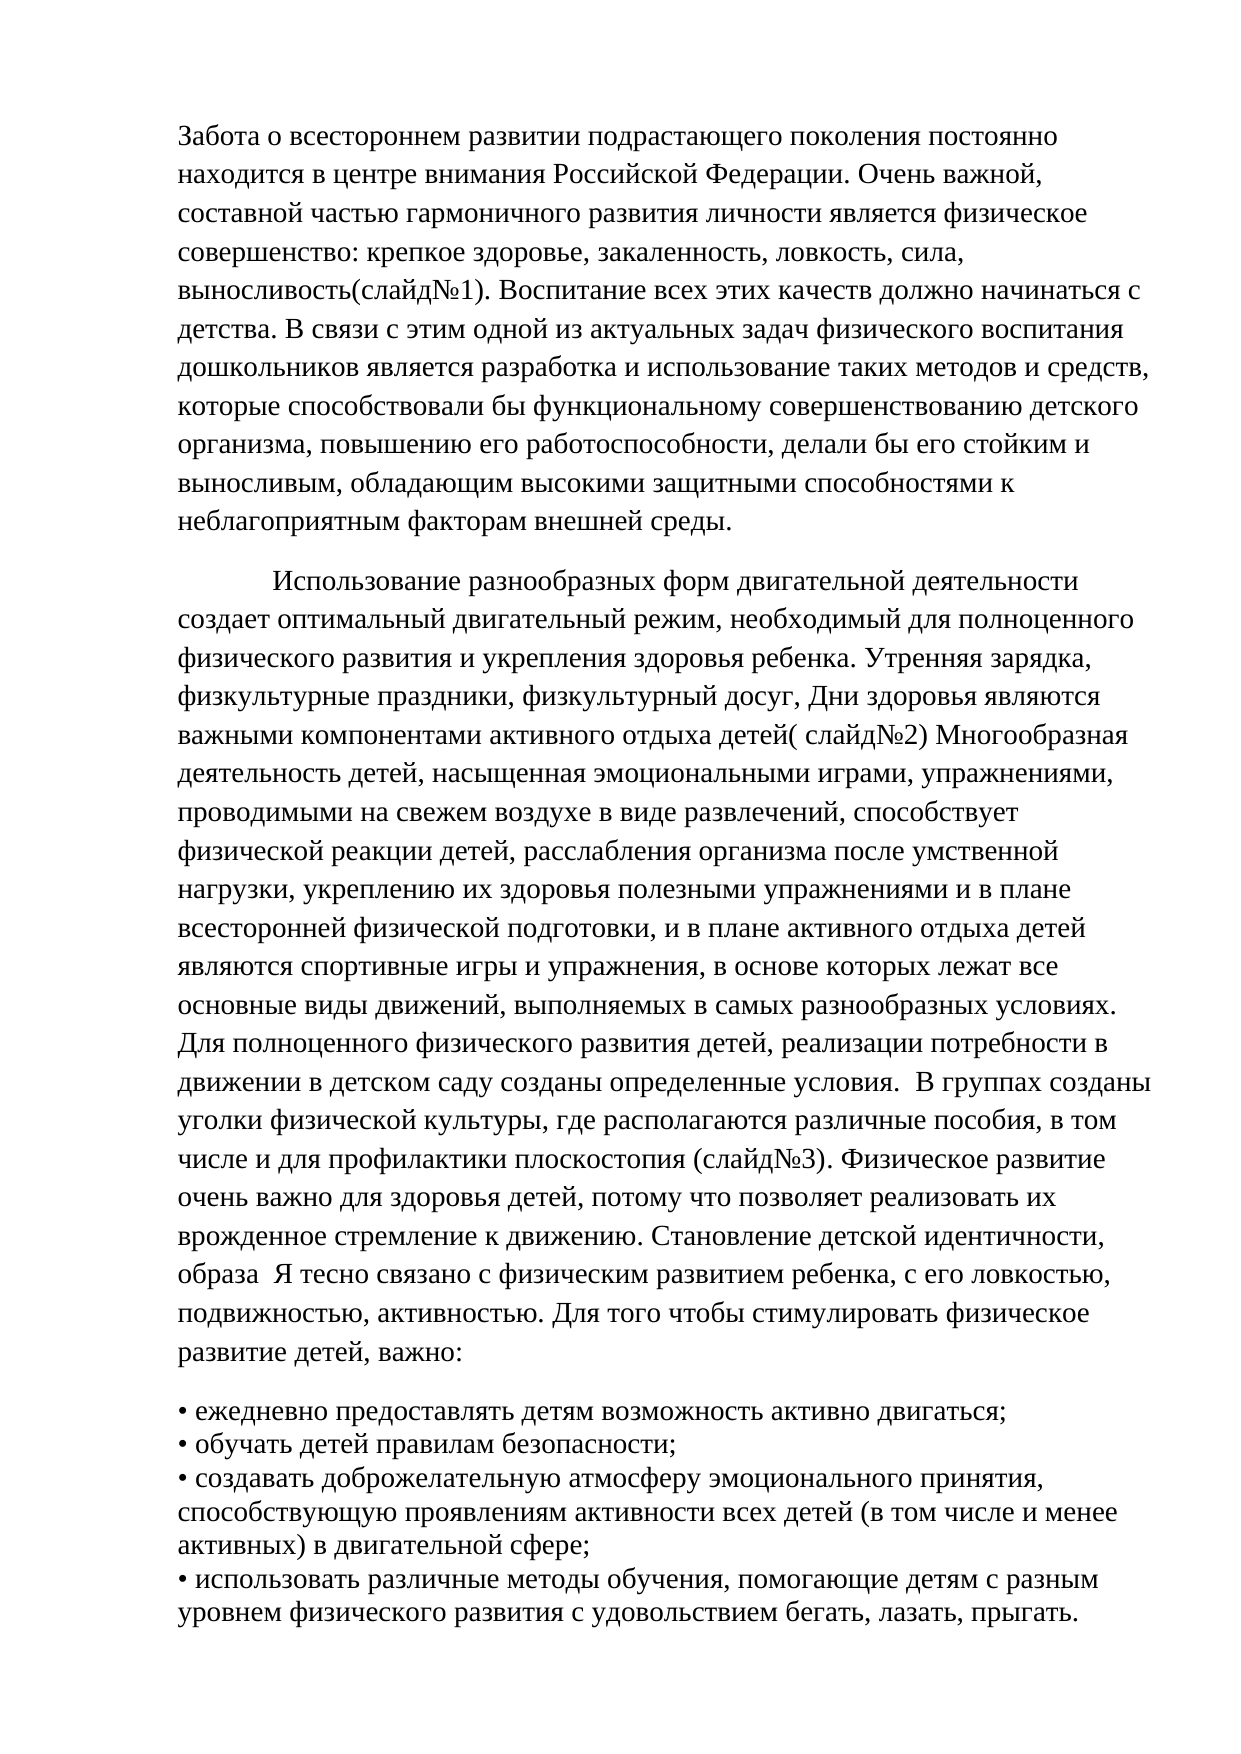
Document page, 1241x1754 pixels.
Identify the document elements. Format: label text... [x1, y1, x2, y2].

text • создавать доброжелательную атмосферу эмоционального принятия, [177, 1460, 1152, 1494]
text • использовать различные методы обучения, помогающие детям с разным уровнем физического развития с удовольствием бегать, лазать, прыгать. [177, 1561, 1152, 1628]
text способствующую проявлениям активности всех детей (в том числе и менее активных) в двигательной сфере; [177, 1494, 1152, 1561]
text • ежедневно предоставлять детям возможность активно двигаться; [177, 1393, 1152, 1427]
text Использование разнообразных форм двигательной деятельности создает оптимальный двигательный режим, необходимый для полноценного физического развития и укрепления здоровья ребенка. Утренняя зарядка, физкультурные праздники, физкультурный досуг, Дни здоровья являются важными компонентами активного отдыха детей( слайд№2) Многообразная деятельность детей, насыщенная эмоциональными играми, упражнениями, проводимыми на свежем воздухе в виде развлечений, способствует физической реакции детей, расслабления организма после умственной нагрузки, укреплению их здоровья полезными упражнениями и в плане всесторонней физической подготовки, и в плане активного отдыха детей являются спортивные игры и упражнения, в основе которых лежат все основные виды движений, выполняемых в самых разнообразных условиях. Для полноценного физического развития детей, реализации потребности в движении в детском саду созданы определенные условия. В группах созданы уголки физической культуры, где располагаются различные пособия, в том числе и для профилактики плоскостопия (слайд№3). Физическое развитие очень важно для здоровья детей, потому что позволяет реализовать их врожденное стремление к движению. Становление детской идентичности, образа Я тесно связано с физическим развитием ребенка, с его ловкостью, подвижностью, активностью. Для того чтобы стимулировать физическое развитие детей, важно: [177, 563, 1152, 1367]
text Забота о всестороннем развитии подрастающего поколения постоянно находится в центре внимания Российской Федерации. Очень важной, составной частью гармоничного развития личности является физическое совершенство: крепкое здоровье, закаленность, ловкость, сила, выносливость(слайд№1). Воспитание всех этих качеств должно начинаться с детства. В связи с этим одной из актуальных задач физического воспитания дошкольников является разработка и использование таких методов и средств, которые способствовали бы функциональному совершенствованию детского организма, повышению его работоспособности, делали бы его стойким и выносливым, обладающим высокими защитными способностями к неблагоприятным факторам внешней среды. [177, 118, 1152, 537]
text • обучать детей правилам безопасности; [177, 1427, 1152, 1460]
